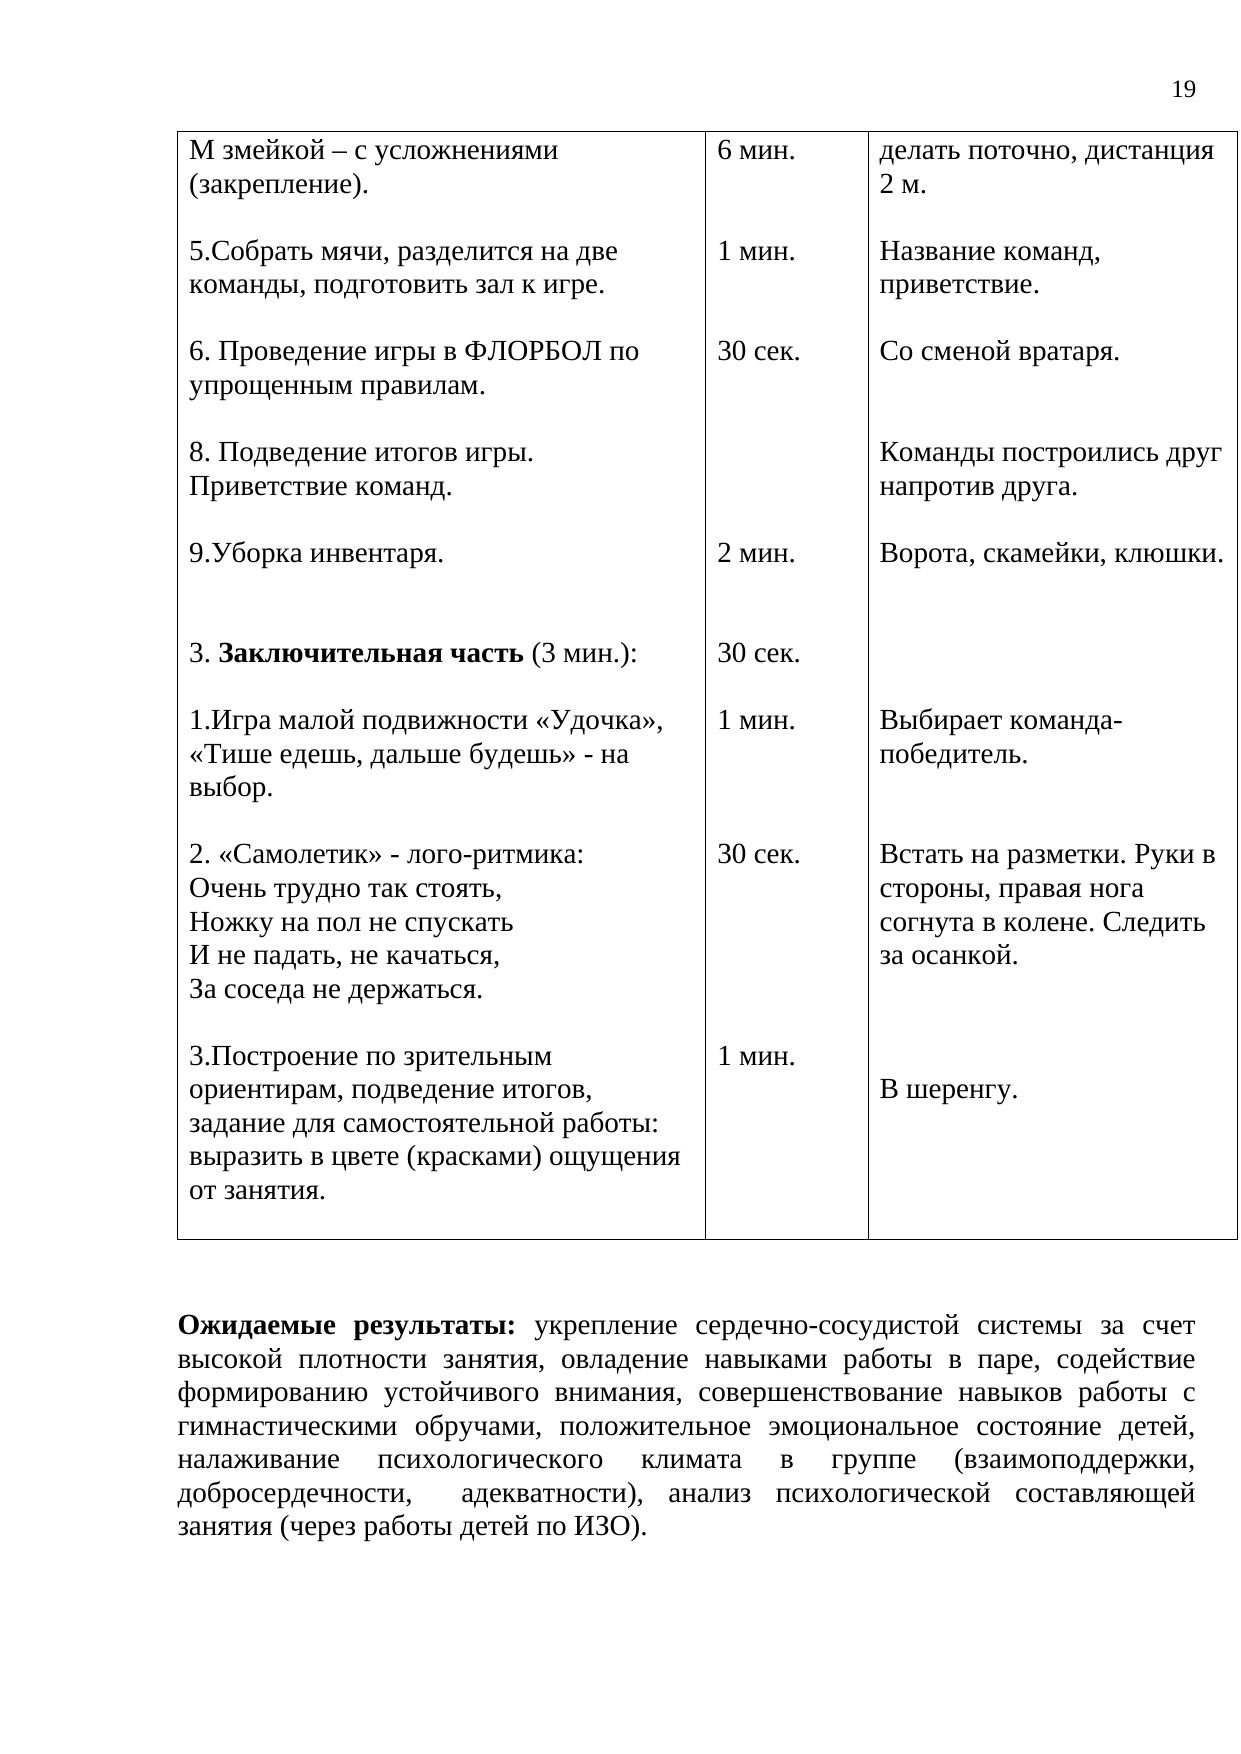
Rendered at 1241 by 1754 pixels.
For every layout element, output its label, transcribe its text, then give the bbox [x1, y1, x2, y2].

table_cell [706, 132, 868, 1239]
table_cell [178, 132, 705, 1239]
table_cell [869, 132, 1237, 1239]
text Ожидаемые результаты: укрепление сердечно-сосудистой системы за счет высокой плотности занятия, овладение навыками работы в паре, содействие формированию устойчивого внимания, совершенствование навыков работы с гимнастическими обручами, положительное эмоциональное состояние детей, налаживание психологического климата в группе (взаимоподдержки, добросердечности, адекватности), анализ психологической составляющей занятия (через работы детей по ИЗО). [177, 1307, 1196, 1542]
